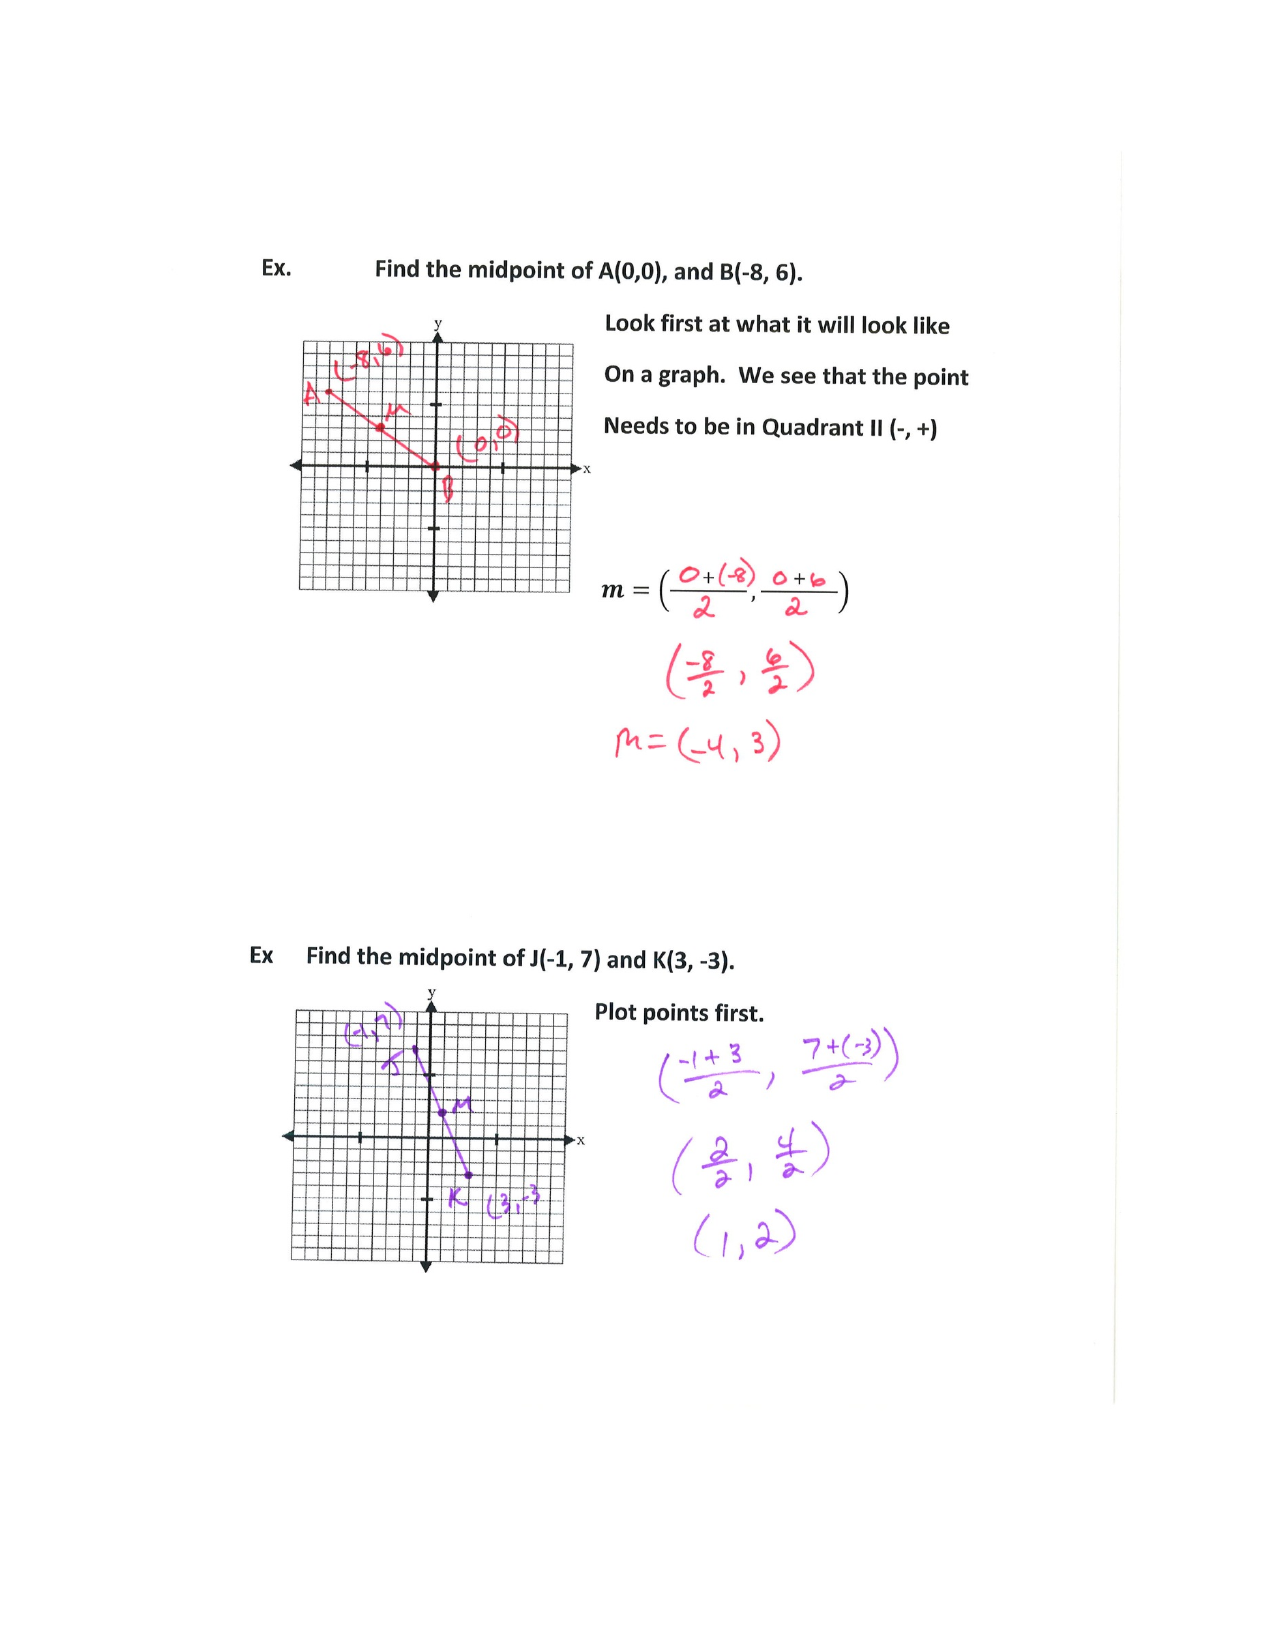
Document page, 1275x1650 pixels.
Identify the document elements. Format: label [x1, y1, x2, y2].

picture [150, 150, 1125, 1412]
